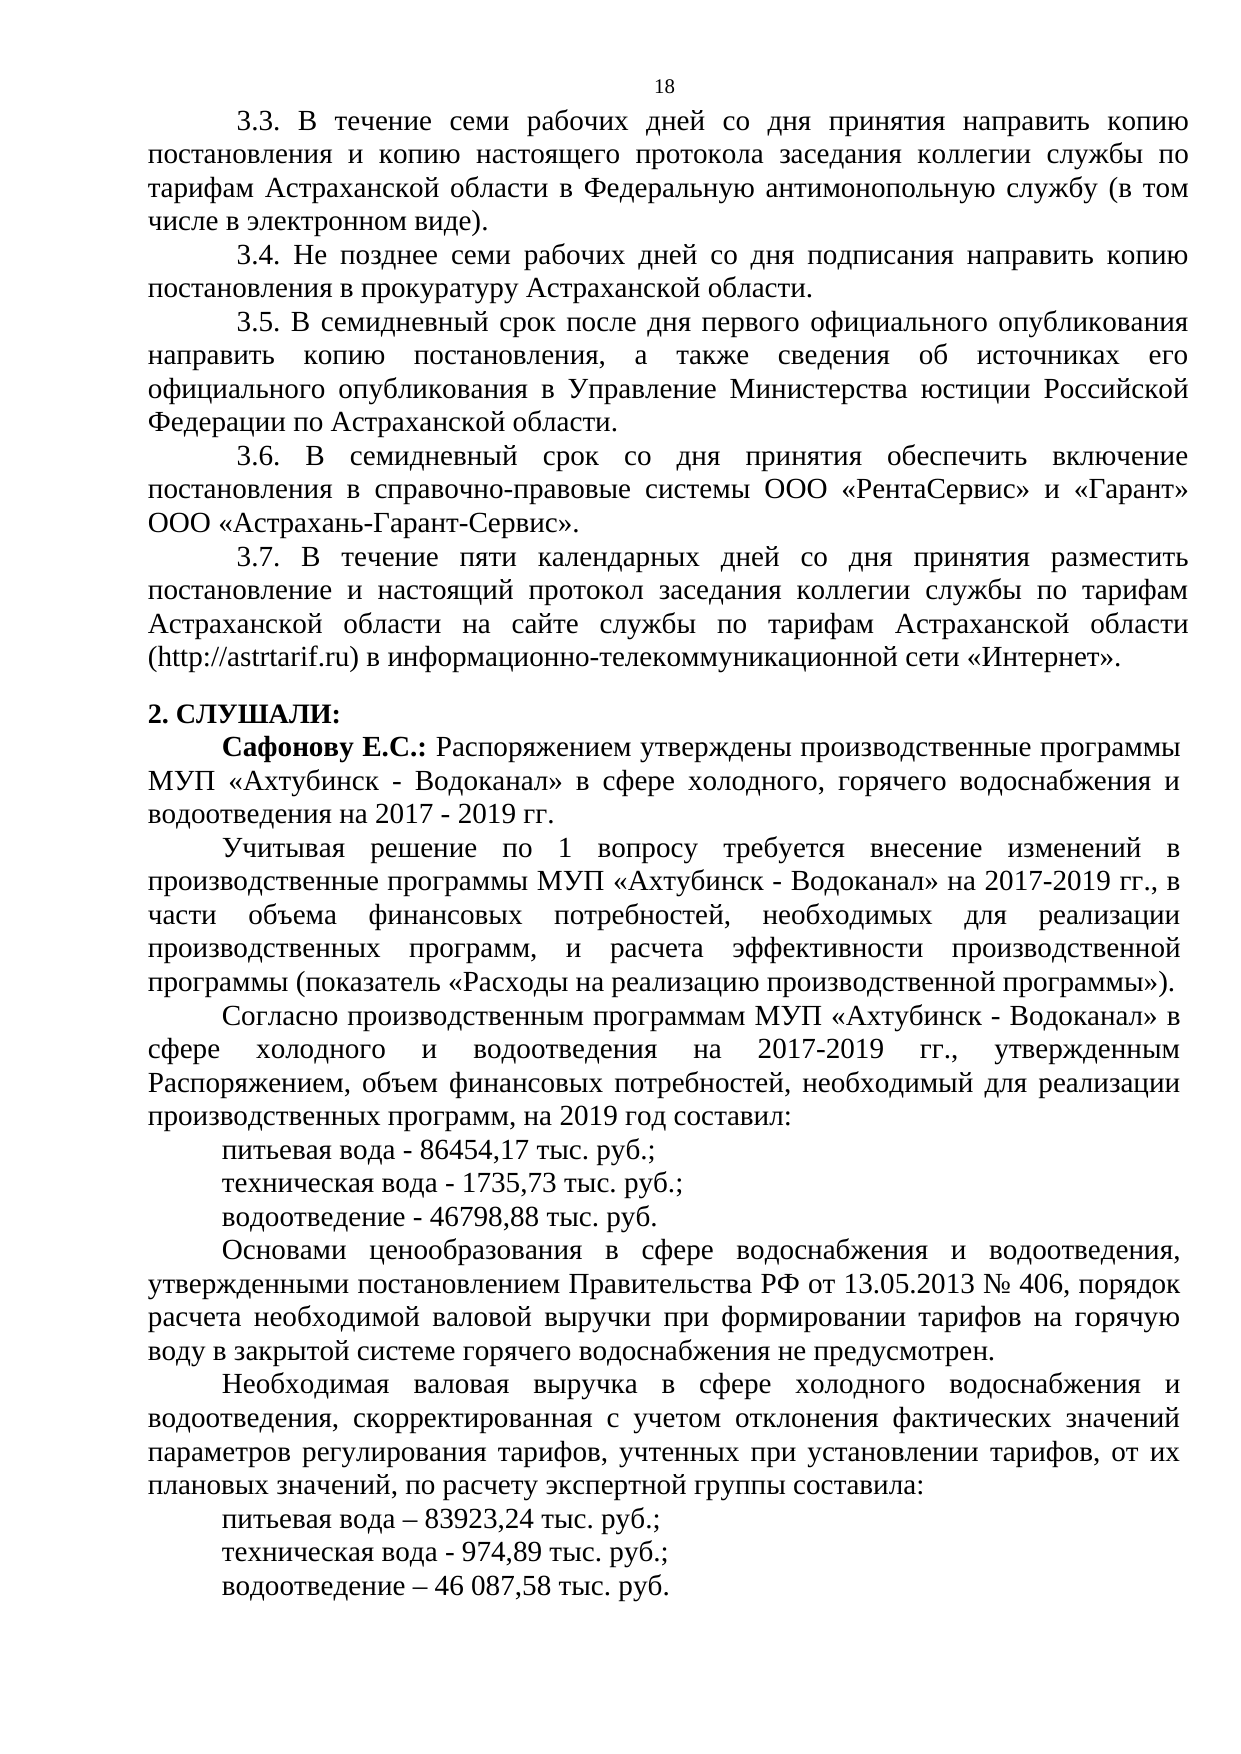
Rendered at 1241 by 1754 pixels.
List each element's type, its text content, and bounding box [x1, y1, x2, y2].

text Основами ценообразования в сфере водоснабжения и водоотведения, утвержденными постановлением Правительства РФ от 13.05.2013 № 406, порядок расчета необходимой валовой выручки при формировании тарифов на горячую воду в закрытой системе горячего водоснабжения не предусмотрен. [148, 1232, 1181, 1367]
text 3.5. В семидневный срок после дня первого официального опубликования направить копию постановления, а также сведения об источниках его официального опубликования в Управление Министерства юстиции Российской Федерации по Астраханской области. [148, 304, 1189, 438]
text водоотведение – 46 087,58 тыс. руб. [148, 1568, 1181, 1601]
text 3.4. Не позднее семи рабочих дней со дня подписания направить копию постановления в прокуратуру Астраханской области. [148, 237, 1189, 304]
text Сафонову Е.С.: Распоряжением утверждены производственные программы МУП «Ахтубинск - Водоканал» в сфере холодного, горячего водоснабжения и водоотведения на 2017 - 2019 гг. [148, 729, 1181, 830]
text водоотведение - 46798,88 тыс. руб. [148, 1199, 1181, 1232]
text 3.3. В течение семи рабочих дней со дня принятия направить копию постановления и копию настоящего протокола заседания коллегии службы по тарифам Астраханской области в Федеральную антимонопольную службу (в том числе в электронном виде). [148, 103, 1189, 237]
text техническая вода - 974,89 тыс. руб.; [148, 1534, 1181, 1568]
text Учитывая решение по 1 вопросу требуется внесение изменений в производственные программы МУП «Ахтубинск - Водоканал» на 2017-2019 гг., в части объема финансовых потребностей, необходимых для реализации производственных программ, и расчета эффективности производственной программы (показатель «Расходы на реализацию производственной программы»). [148, 830, 1181, 998]
text 3.7. В течение пяти календарных дней со дня принятия разместить постановление и настоящий протокол заседания коллегии службы по тарифам Астраханской области на сайте службы по тарифам Астраханской области (http://astrtarif.ru) в информационно-телекоммуникационной сети «Интернет». [148, 539, 1189, 673]
text 2. СЛУШАЛИ: [148, 697, 1181, 729]
text техническая вода - 1735,73 тыс. руб.; [148, 1165, 1181, 1199]
text Согласно производственным программам МУП «Ахтубинск - Водоканал» в сфере холодного и водоотведения на 2017-2019 гг., утвержденным Распоряжением, объем финансовых потребностей, необходимый для реализации производственных программ, на 2019 год составил: [148, 998, 1181, 1132]
text питьевая вода - 86454,17 тыс. руб.; [148, 1132, 1181, 1165]
text Необходимая валовая выручка в сфере холодного водоснабжения и водоотведения, скорректированная с учетом отклонения фактических значений параметров регулирования тарифов, учтенных при установлении тарифов, от их плановых значений, по расчету экспертной группы составила: [148, 1367, 1181, 1501]
text 3.6. В семидневный срок со дня принятия обеспечить включение постановления в справочно-правовые системы ООО «РентаСервис» и «Гарант» ООО «Астрахань-Гарант-Сервис». [148, 438, 1189, 539]
text питьевая вода – 83923,24 тыс. руб.; [148, 1501, 1181, 1534]
